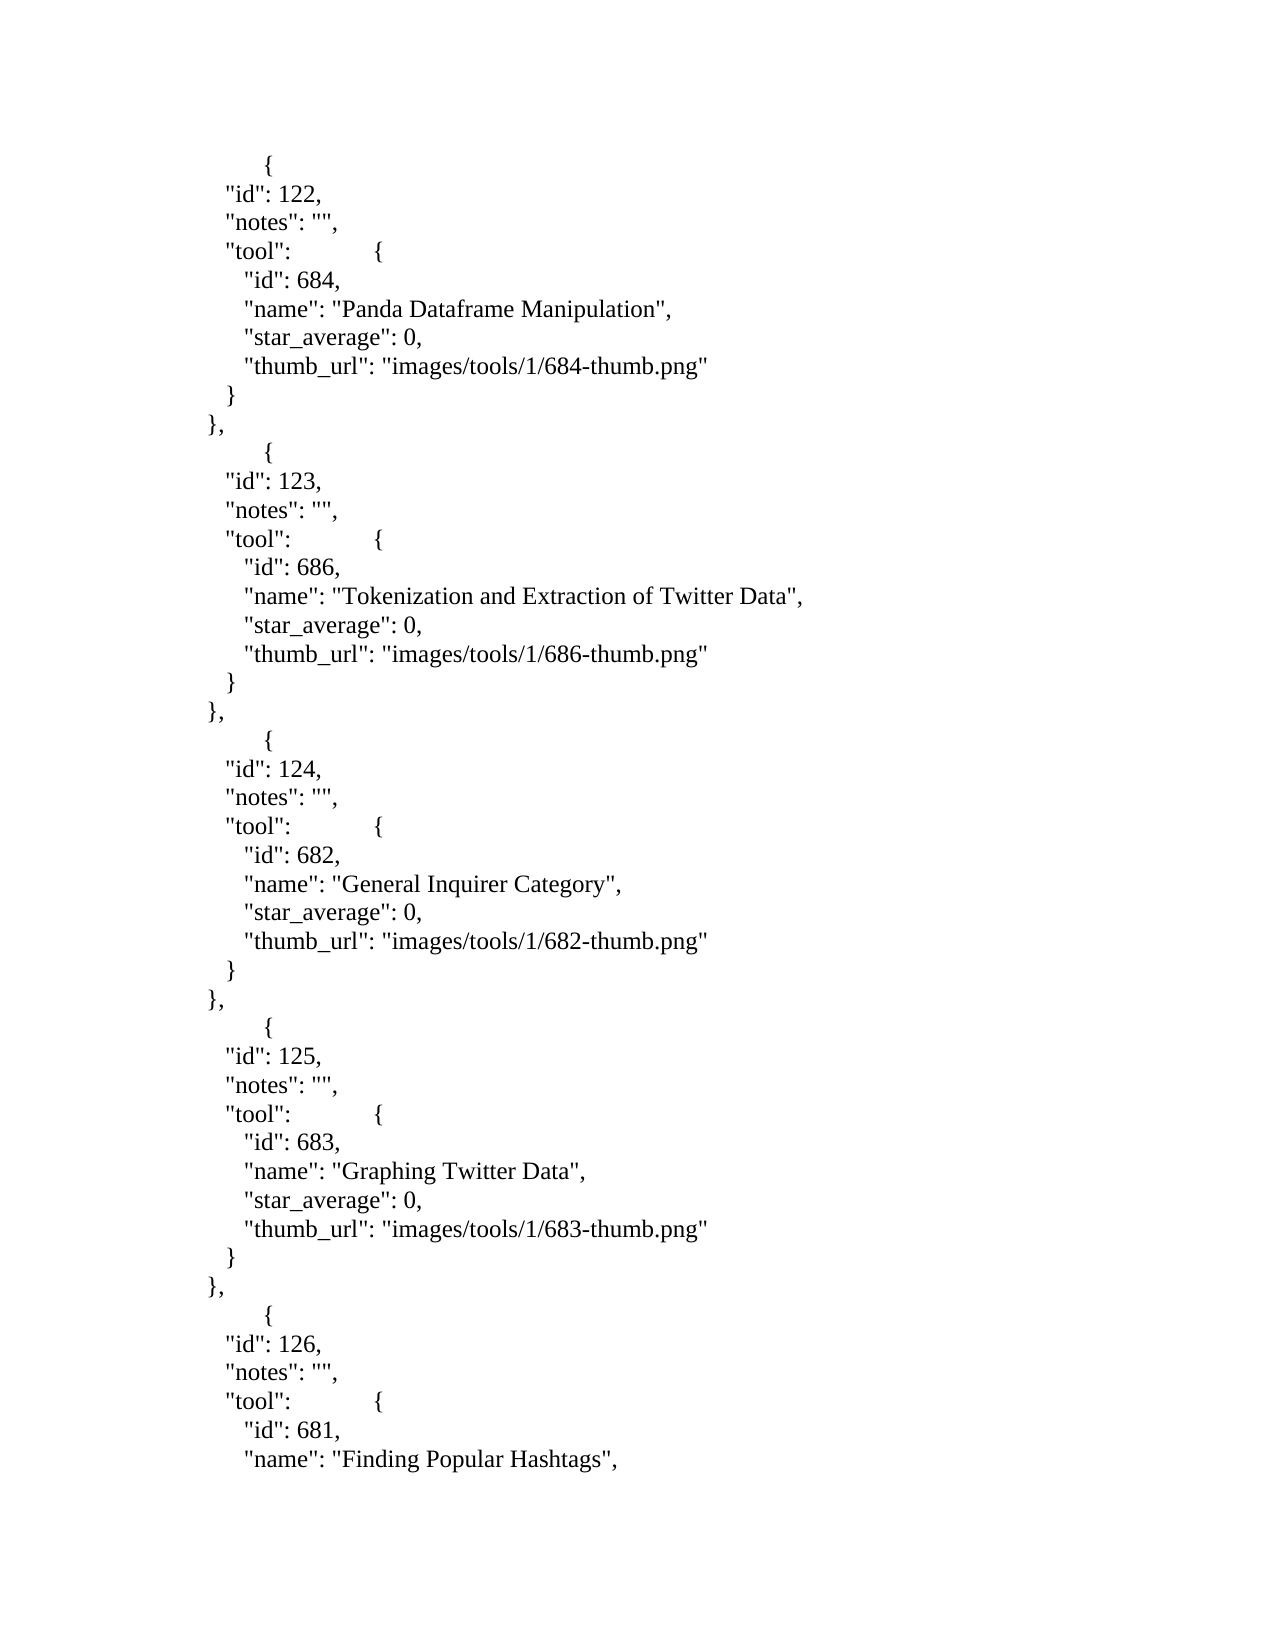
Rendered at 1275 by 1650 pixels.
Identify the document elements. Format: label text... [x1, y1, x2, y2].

text "tool": { [150, 1099, 1125, 1127]
text }, [150, 696, 1125, 725]
text "id": 123, [150, 466, 1125, 495]
text "thumb_url": "images/tools/1/686-thumb.png" [150, 639, 1125, 667]
text "id": 125, [150, 1041, 1125, 1070]
text } [150, 380, 1125, 409]
text "id": 122, [150, 179, 1125, 207]
text { [150, 1300, 1125, 1329]
text "thumb_url": "images/tools/1/682-thumb.png" [150, 926, 1125, 955]
text "thumb_url": "images/tools/1/684-thumb.png" [150, 351, 1125, 380]
text "notes": "", [150, 1357, 1125, 1386]
text "id": 682, [150, 840, 1125, 869]
text "id": 681, [150, 1415, 1125, 1444]
text "id": 126, [150, 1329, 1125, 1357]
text "tool": { [150, 524, 1125, 552]
text } [150, 667, 1125, 696]
text { [150, 1012, 1125, 1041]
text "tool": { [150, 236, 1125, 265]
text "star_average": 0, [150, 897, 1125, 926]
text "tool": { [150, 1386, 1125, 1415]
text "notes": "", [150, 782, 1125, 811]
text "star_average": 0, [150, 610, 1125, 639]
text "tool": { [150, 811, 1125, 840]
text { [150, 150, 1125, 179]
text "name": "Tokenization and Extraction of Twitter Data", [150, 581, 1125, 610]
text }, [150, 1271, 1125, 1300]
text "notes": "", [150, 207, 1125, 236]
text "notes": "", [150, 495, 1125, 524]
text }, [150, 409, 1125, 437]
text "id": 686, [150, 552, 1125, 581]
text "star_average": 0, [150, 1185, 1125, 1214]
text "name": "General Inquirer Category", [150, 869, 1125, 897]
text } [150, 1242, 1125, 1271]
text { [150, 437, 1125, 466]
text "notes": "", [150, 1070, 1125, 1099]
text "name": "Graphing Twitter Data", [150, 1156, 1125, 1185]
text } [150, 955, 1125, 984]
text "star_average": 0, [150, 322, 1125, 351]
text "thumb_url": "images/tools/1/683-thumb.png" [150, 1214, 1125, 1242]
text "name": "Finding Popular Hashtags", [150, 1444, 1125, 1472]
text "id": 683, [150, 1127, 1125, 1156]
text }, [150, 984, 1125, 1012]
text { [150, 725, 1125, 754]
text "name": "Panda Dataframe Manipulation", [150, 294, 1125, 322]
text "id": 124, [150, 754, 1125, 782]
text "id": 684, [150, 265, 1125, 294]
